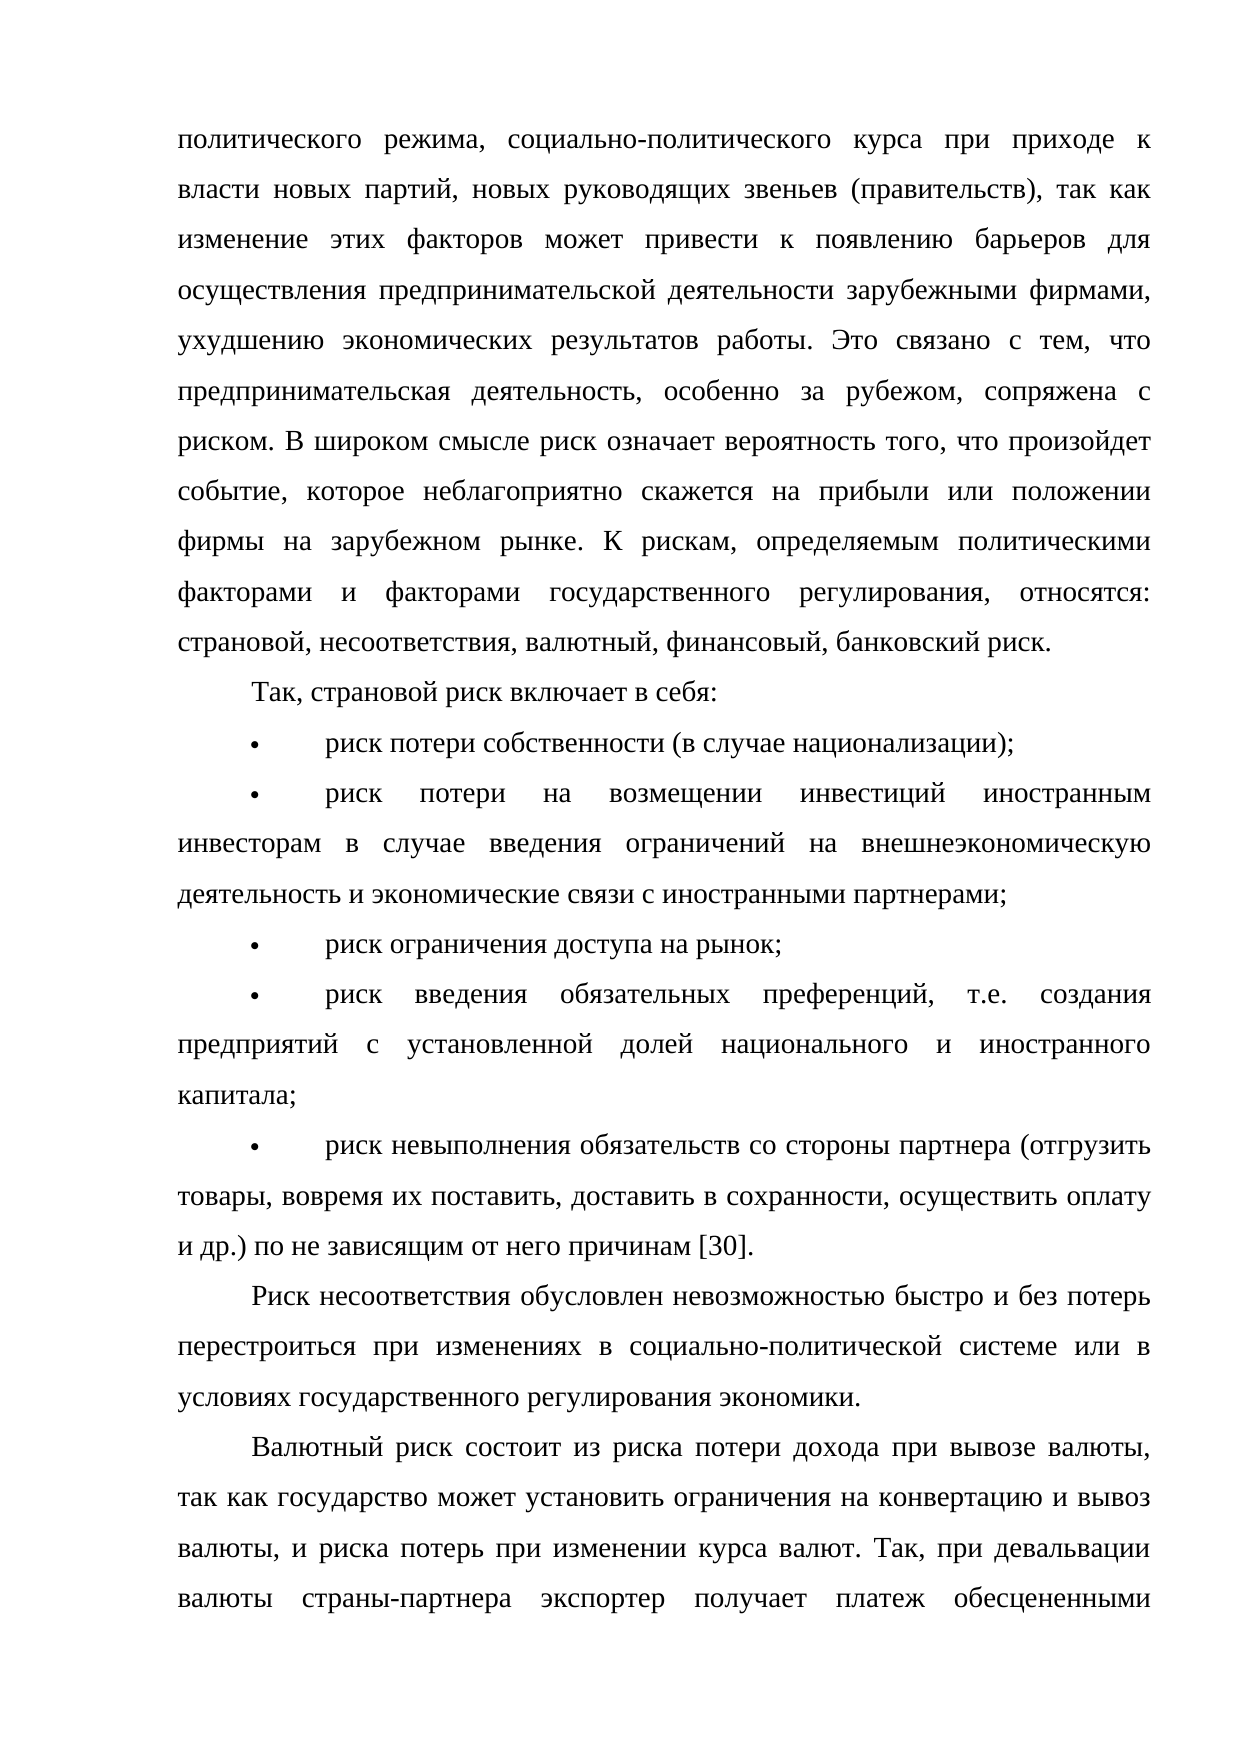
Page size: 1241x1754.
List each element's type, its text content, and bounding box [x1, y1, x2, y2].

list риск потери на возмещении инвестиций иностранным инвесторам в случае введения ограничений на внешнеэкономическую деятельность и экономические связи с иностранными партнерами; [177, 775, 1152, 909]
list риск введения обязательных преференций, т.е. создания предприятий с установленной долей национального и иностранного капитала; [177, 976, 1152, 1111]
list риск невыполнения обязательств со стороны партнера (отгрузить товары, вовремя их поставить, доставить в сохранности, осуществить оплату и др.) по не зависящим от него причинам [30]. [177, 1127, 1152, 1261]
text Так, страновой риск включает в себя: [177, 674, 1152, 708]
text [177, 1429, 1152, 1614]
list риск потери собственности (в случае национализации); [177, 725, 1152, 758]
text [177, 121, 1152, 658]
list риск ограничения доступа на рынок; [177, 926, 1152, 959]
text Риск несоответствия обусловлен невозможностью быстро и без потерь перестроиться при изменениях в социально-политической системе или в условиях государственного регулирования экономики. [177, 1278, 1152, 1412]
